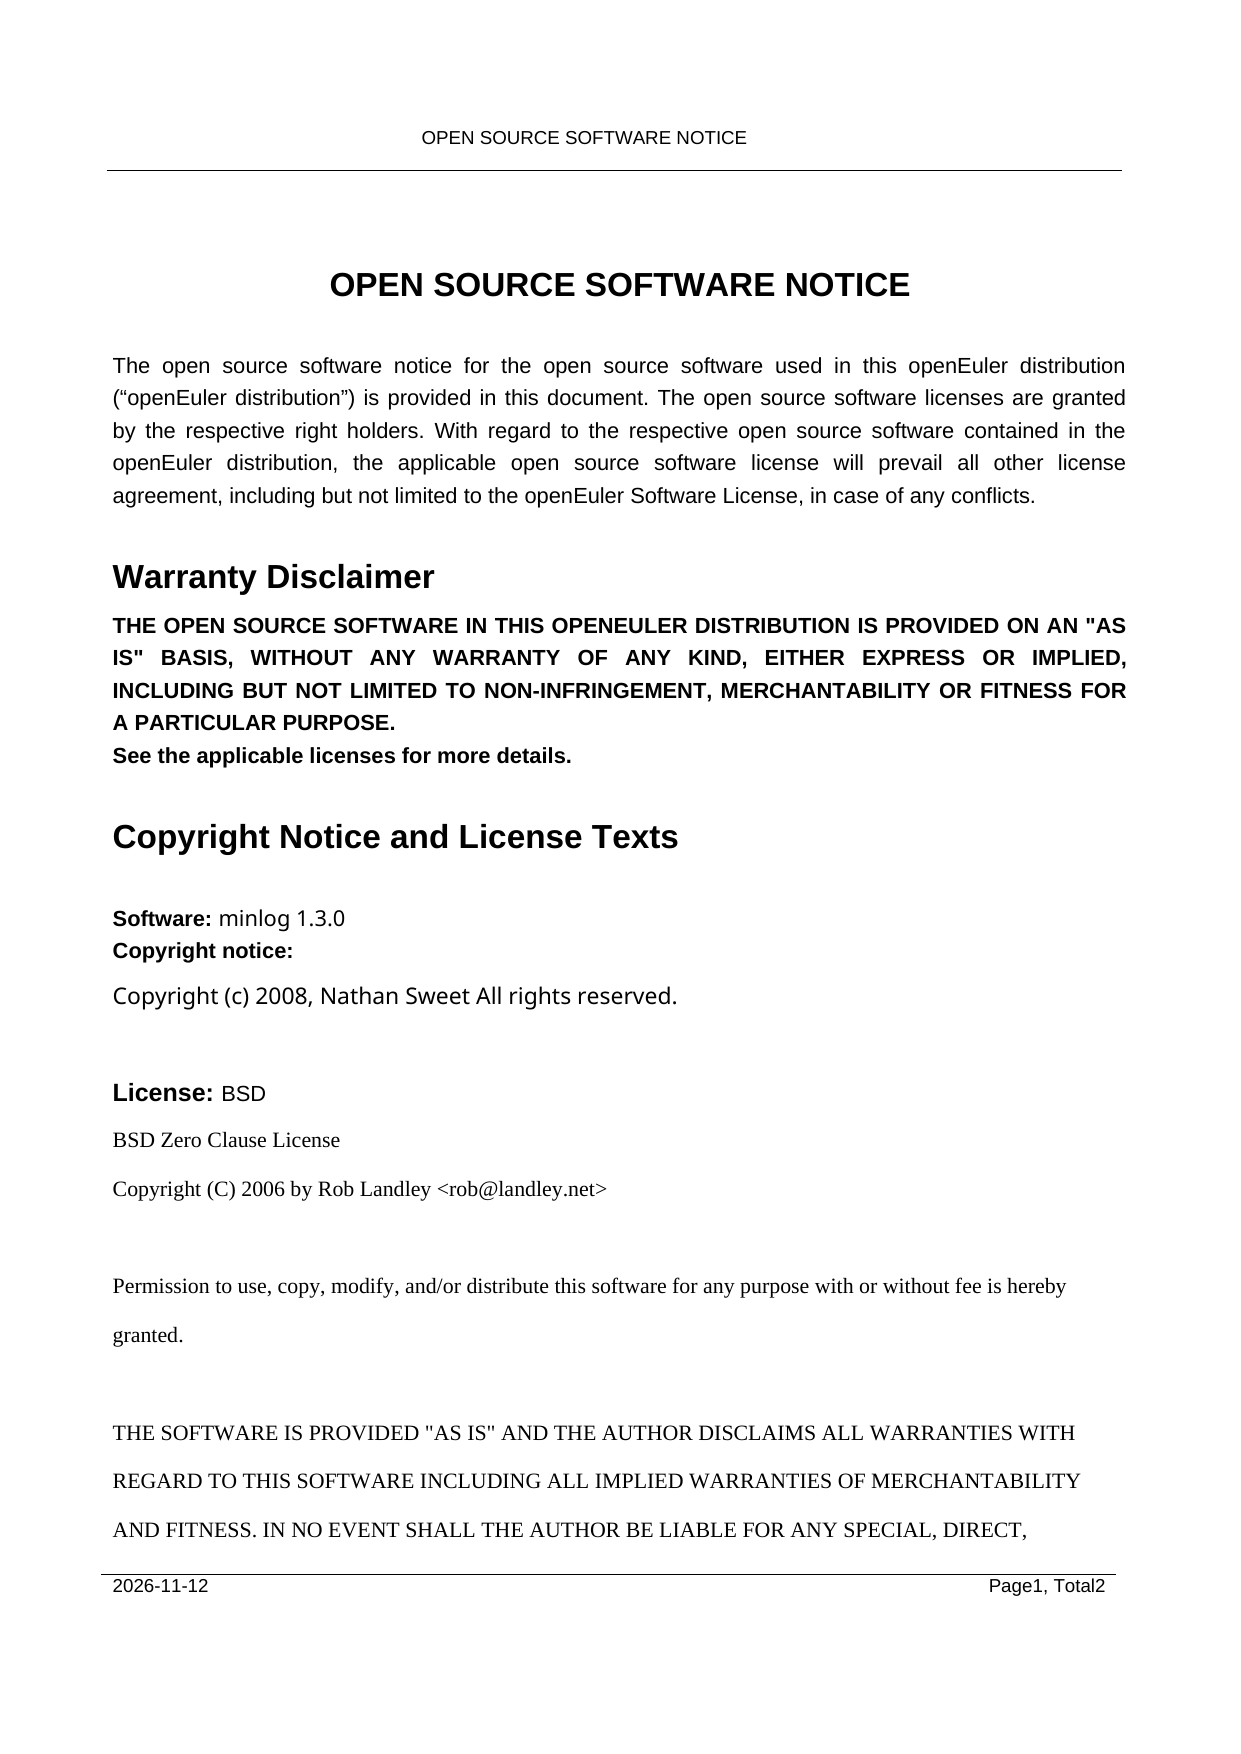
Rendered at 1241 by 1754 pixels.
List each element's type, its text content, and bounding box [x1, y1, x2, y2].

text Warranty Disclaimer [112, 544, 1128, 609]
text THE OPEN SOURCE SOFTWARE IN THIS OPENEULER DISTRIBUTION IS PROVIDED ON AN "AS IS" BASIS, WITHOUT ANY WARRANTY OF ANY KIND, EITHER EXPRESS OR IMPLIED, INCLUDING BUT NOT LIMITED TO NON-INFRINGEMENT, MERCHANTABILITY OR FITNESS FOR A PARTICULAR PURPOSE. See the applicable licenses for more details. [112, 609, 1128, 771]
text OPEN SOURCE SOFTWARE NOTICE [112, 251, 1128, 316]
text Copyright Notice and License Texts [112, 804, 1128, 869]
text License: BSD [112, 1077, 1128, 1109]
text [112, 1123, 1128, 1546]
text Copyright notice: [112, 934, 1128, 966]
text The open source software notice for the open source software used in this openEuler distribution (“openEuler distribution”) is provided in this document. The open source software licenses are granted by the respective right holders. With regard to the respective open source software contained in the openEuler distribution, the applicable open source software license will prevail all other license agreement, including but not limited to the openEuler Software License, in case of any conflicts. [112, 349, 1128, 511]
text Copyright (c) 2008, Nathan Sweet All rights reserved. [112, 979, 1128, 1060]
text Software: minlog 1.3.0 [112, 901, 1128, 934]
